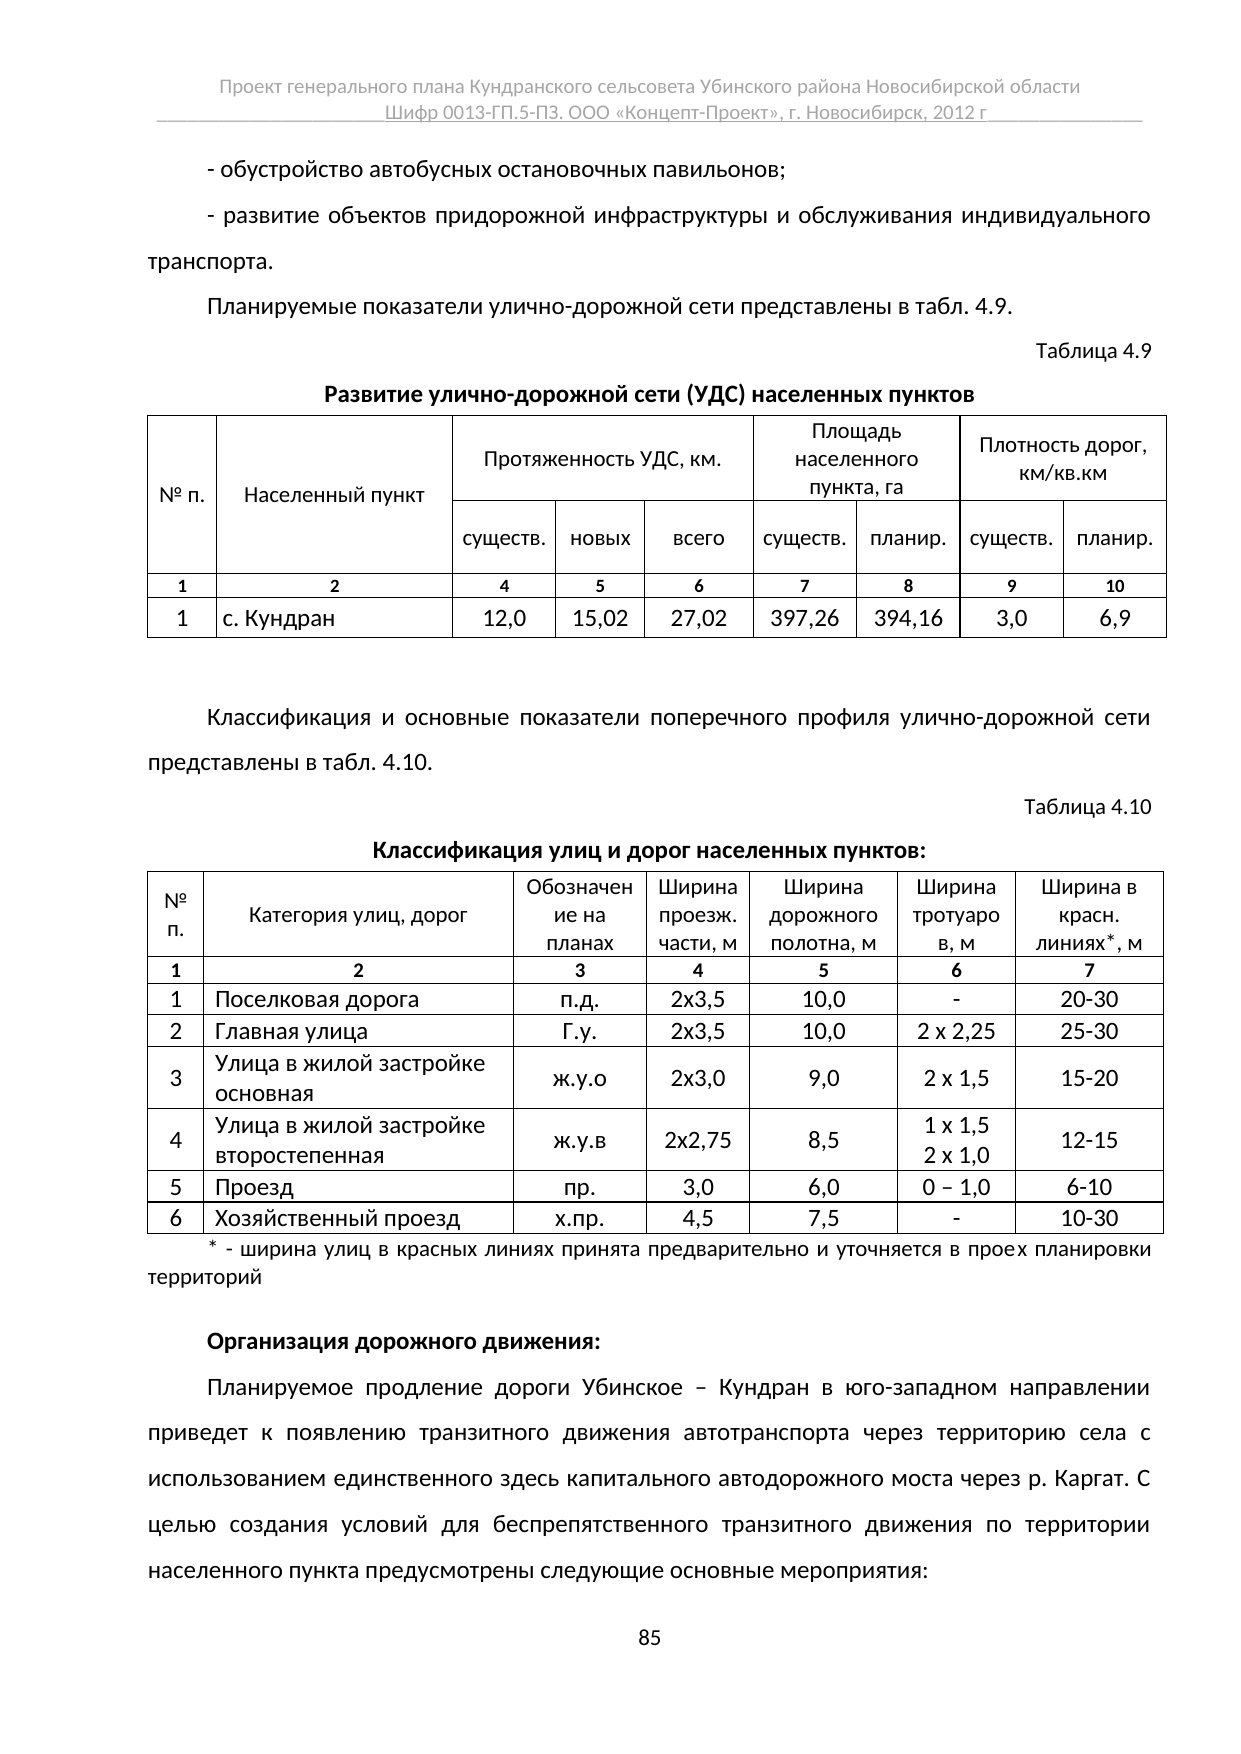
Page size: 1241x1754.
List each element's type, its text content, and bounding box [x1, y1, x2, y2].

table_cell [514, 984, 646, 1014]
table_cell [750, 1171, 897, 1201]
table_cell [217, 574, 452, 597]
text * - ширина улиц в красных линиях принята предварительно и уточняется в проероктами планировки территорийв принята предварительно и уточняется в документации ктах планировки территорий [148, 1234, 1152, 1290]
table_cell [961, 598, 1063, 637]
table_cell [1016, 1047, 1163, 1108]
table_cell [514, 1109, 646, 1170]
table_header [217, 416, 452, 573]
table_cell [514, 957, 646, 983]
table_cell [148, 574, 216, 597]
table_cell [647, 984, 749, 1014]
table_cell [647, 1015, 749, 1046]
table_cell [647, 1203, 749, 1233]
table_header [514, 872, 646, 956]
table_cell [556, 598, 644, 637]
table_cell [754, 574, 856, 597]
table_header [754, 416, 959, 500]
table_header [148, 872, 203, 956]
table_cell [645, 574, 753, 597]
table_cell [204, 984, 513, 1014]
text Планируемое продление дороги Убинское – Кундран в юго-западном направлении приведет к появлению транзитного движения автотранспорта через территорию села с использованием единственного здесь капитального автодорожного моста через р. Каргат. С целью создания условий для беспрепятственного транзитного движения по территории населенного пункта предусмотрены следующие основные мероприятия: [148, 1371, 1152, 1584]
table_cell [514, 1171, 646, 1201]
title Таблица 4.10 [148, 792, 1152, 820]
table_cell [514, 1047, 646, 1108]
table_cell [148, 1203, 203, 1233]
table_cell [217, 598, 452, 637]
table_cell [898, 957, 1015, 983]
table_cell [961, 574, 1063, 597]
text - обустройство автобусных остановочных павильонов; [148, 153, 1152, 184]
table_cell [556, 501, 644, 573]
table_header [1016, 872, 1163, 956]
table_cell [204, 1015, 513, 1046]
title Таблица 4.9 [148, 336, 1152, 364]
text Классификация и основные показатели поперечного профиля улично-дорожной сети представлены в табл. 4.10. [148, 701, 1152, 777]
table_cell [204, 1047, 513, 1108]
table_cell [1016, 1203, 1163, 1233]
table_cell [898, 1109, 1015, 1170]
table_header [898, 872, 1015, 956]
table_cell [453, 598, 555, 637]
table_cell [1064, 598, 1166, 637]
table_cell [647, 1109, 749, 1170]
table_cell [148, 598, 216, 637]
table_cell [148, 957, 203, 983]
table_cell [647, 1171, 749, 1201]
text Развитие улично-дорожной сети (УДС) населенных пунктов [148, 378, 1152, 409]
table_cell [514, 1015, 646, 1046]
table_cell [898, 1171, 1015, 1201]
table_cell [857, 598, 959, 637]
subtitle Организация дорожного движения: [148, 1325, 1152, 1356]
text Классификация улиц и дорог населенных пунктов: [148, 834, 1152, 865]
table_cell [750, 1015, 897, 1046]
text Планируемые показатели улично-дорожной сети представлены в табл. 4.9. [148, 291, 1152, 321]
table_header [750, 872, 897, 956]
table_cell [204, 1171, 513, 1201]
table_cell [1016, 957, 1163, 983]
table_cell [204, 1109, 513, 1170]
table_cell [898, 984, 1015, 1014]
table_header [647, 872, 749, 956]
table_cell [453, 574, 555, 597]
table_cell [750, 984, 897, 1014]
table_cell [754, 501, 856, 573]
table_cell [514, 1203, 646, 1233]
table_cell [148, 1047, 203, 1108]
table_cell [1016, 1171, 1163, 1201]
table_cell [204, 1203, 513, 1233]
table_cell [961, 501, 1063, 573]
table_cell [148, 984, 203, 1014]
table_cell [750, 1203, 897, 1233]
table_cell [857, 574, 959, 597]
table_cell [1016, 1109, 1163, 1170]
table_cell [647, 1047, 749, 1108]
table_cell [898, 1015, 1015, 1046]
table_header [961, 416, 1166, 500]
text - развитие объектов придорожной инфраструктуры и обслуживания индивидуального транспорта. [148, 199, 1152, 275]
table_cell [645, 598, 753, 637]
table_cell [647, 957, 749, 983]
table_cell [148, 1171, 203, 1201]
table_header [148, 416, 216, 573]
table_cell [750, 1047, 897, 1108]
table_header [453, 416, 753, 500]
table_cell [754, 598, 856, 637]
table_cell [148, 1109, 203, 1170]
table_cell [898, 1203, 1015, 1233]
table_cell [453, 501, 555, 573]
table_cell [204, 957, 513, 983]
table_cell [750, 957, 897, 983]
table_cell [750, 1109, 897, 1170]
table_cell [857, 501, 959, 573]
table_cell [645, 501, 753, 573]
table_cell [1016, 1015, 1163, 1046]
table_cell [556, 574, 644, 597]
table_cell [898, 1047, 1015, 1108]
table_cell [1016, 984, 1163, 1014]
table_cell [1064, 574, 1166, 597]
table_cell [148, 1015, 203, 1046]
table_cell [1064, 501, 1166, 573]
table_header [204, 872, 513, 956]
